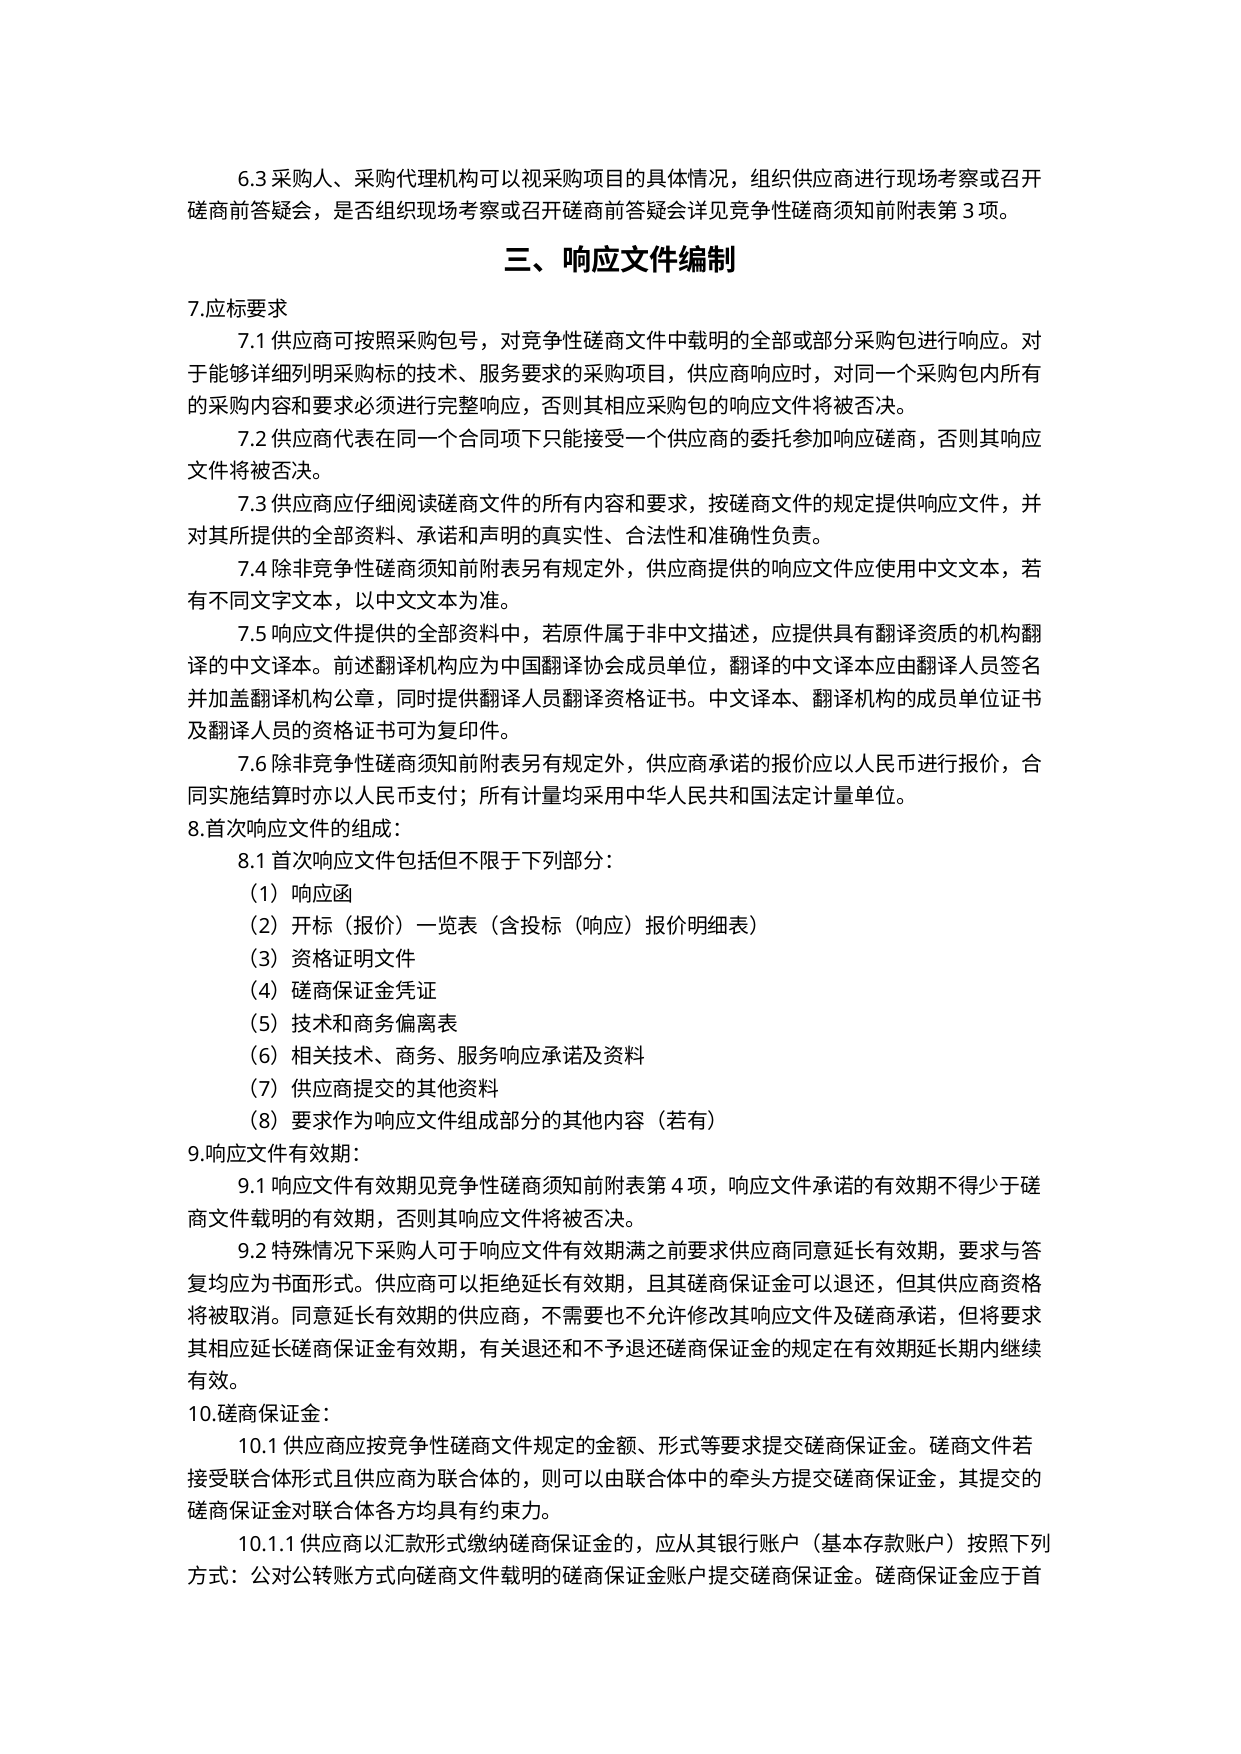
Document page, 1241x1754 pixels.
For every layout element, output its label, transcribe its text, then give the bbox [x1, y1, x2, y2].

text 9.2特殊情况下采购人可于响应文件有效期满之前要求供应商同意延长有效期，要求与答复均应为书面形式。供应商可以拒绝延长有效期，且其磋商保证金可以退还，但其供应商资格将被取消。同意延长有效期的供应商，不需要也不允许修改其响应文件及磋商承诺，但将要求其相应延长磋商保证金有效期，有关退还和不予退还磋商保证金的规定在有效期延长期内继续有效。 [187, 1234, 1053, 1397]
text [187, 1527, 1053, 1592]
text （5）技术和商务偏离表 [187, 1007, 1053, 1039]
text 7.3供应商应仔细阅读磋商文件的所有内容和要求，按磋商文件的规定提供响应文件，并对其所提供的全部资料、承诺和声明的真实性、合法性和准确性负责。 [187, 487, 1053, 552]
text （7）供应商提交的其他资料 [187, 1072, 1053, 1104]
text 10.1供应商应按竞争性磋商文件规定的金额、形式等要求提交磋商保证金。磋商文件若接受联合体形式且供应商为联合体的，则可以由联合体中的牵头方提交磋商保证金，其提交的磋商保证金对联合体各方均具有约束力。 [187, 1429, 1053, 1527]
text 8.1首次响应文件包括但不限于下列部分： [187, 844, 1053, 877]
text （4）磋商保证金凭证 [187, 974, 1053, 1007]
text （6）相关技术、商务、服务响应承诺及资料 [187, 1039, 1053, 1072]
text 7.5响应文件提供的全部资料中，若原件属于非中文描述，应提供具有翻译资质的机构翻译的中文译本。前述翻译机构应为中国翻译协会成员单位，翻译的中文译本应由翻译人员签名并加盖翻译机构公章，同时提供翻译人员翻译资格证书。中文译本、翻译机构的成员单位证书及翻译人员的资格证书可为复印件。 [187, 617, 1053, 747]
text 三、响应文件编制 [187, 227, 1053, 292]
text （1）响应函 [187, 877, 1053, 909]
text 9.1响应文件有效期见竞争性磋商须知前附表第4项，响应文件承诺的有效期不得少于磋商文件载明的有效期，否则其响应文件将被否决。 [187, 1169, 1053, 1234]
text 10.磋商保证金： [187, 1397, 1053, 1429]
text 7.应标要求 [187, 292, 1053, 324]
text 7.2供应商代表在同一个合同项下只能接受一个供应商的委托参加响应磋商，否则其响应文件将被否决。 [187, 422, 1053, 487]
text （8）要求作为响应文件组成部分的其他内容（若有） [187, 1104, 1053, 1137]
text 6.3采购人、采购代理机构可以视采购项目的具体情况，组织供应商进行现场考察或召开磋商前答疑会，是否组织现场考察或召开磋商前答疑会详见竞争性磋商须知前附表第3项。 [187, 162, 1053, 227]
text （3）资格证明文件 [187, 942, 1053, 974]
text 8.首次响应文件的组成： [187, 812, 1053, 844]
text 7.1供应商可按照采购包号，对竞争性磋商文件中载明的全部或部分采购包进行响应。对于能够详细列明采购标的技术、服务要求的采购项目，供应商响应时，对同一个采购包内所有的采购内容和要求必须进行完整响应，否则其相应采购包的响应文件将被否决。 [187, 324, 1053, 422]
text （2）开标（报价）一览表（含投标（响应）报价明细表） [187, 909, 1053, 942]
text 7.6除非竞争性磋商须知前附表另有规定外，供应商承诺的报价应以人民币进行报价，合同实施结算时亦以人民币支付；所有计量均采用中华人民共和国法定计量单位。 [187, 747, 1053, 812]
text 9.响应文件有效期： [187, 1137, 1053, 1169]
text 7.4除非竞争性磋商须知前附表另有规定外，供应商提供的响应文件应使用中文文本，若有不同文字文本，以中文文本为准。 [187, 552, 1053, 617]
